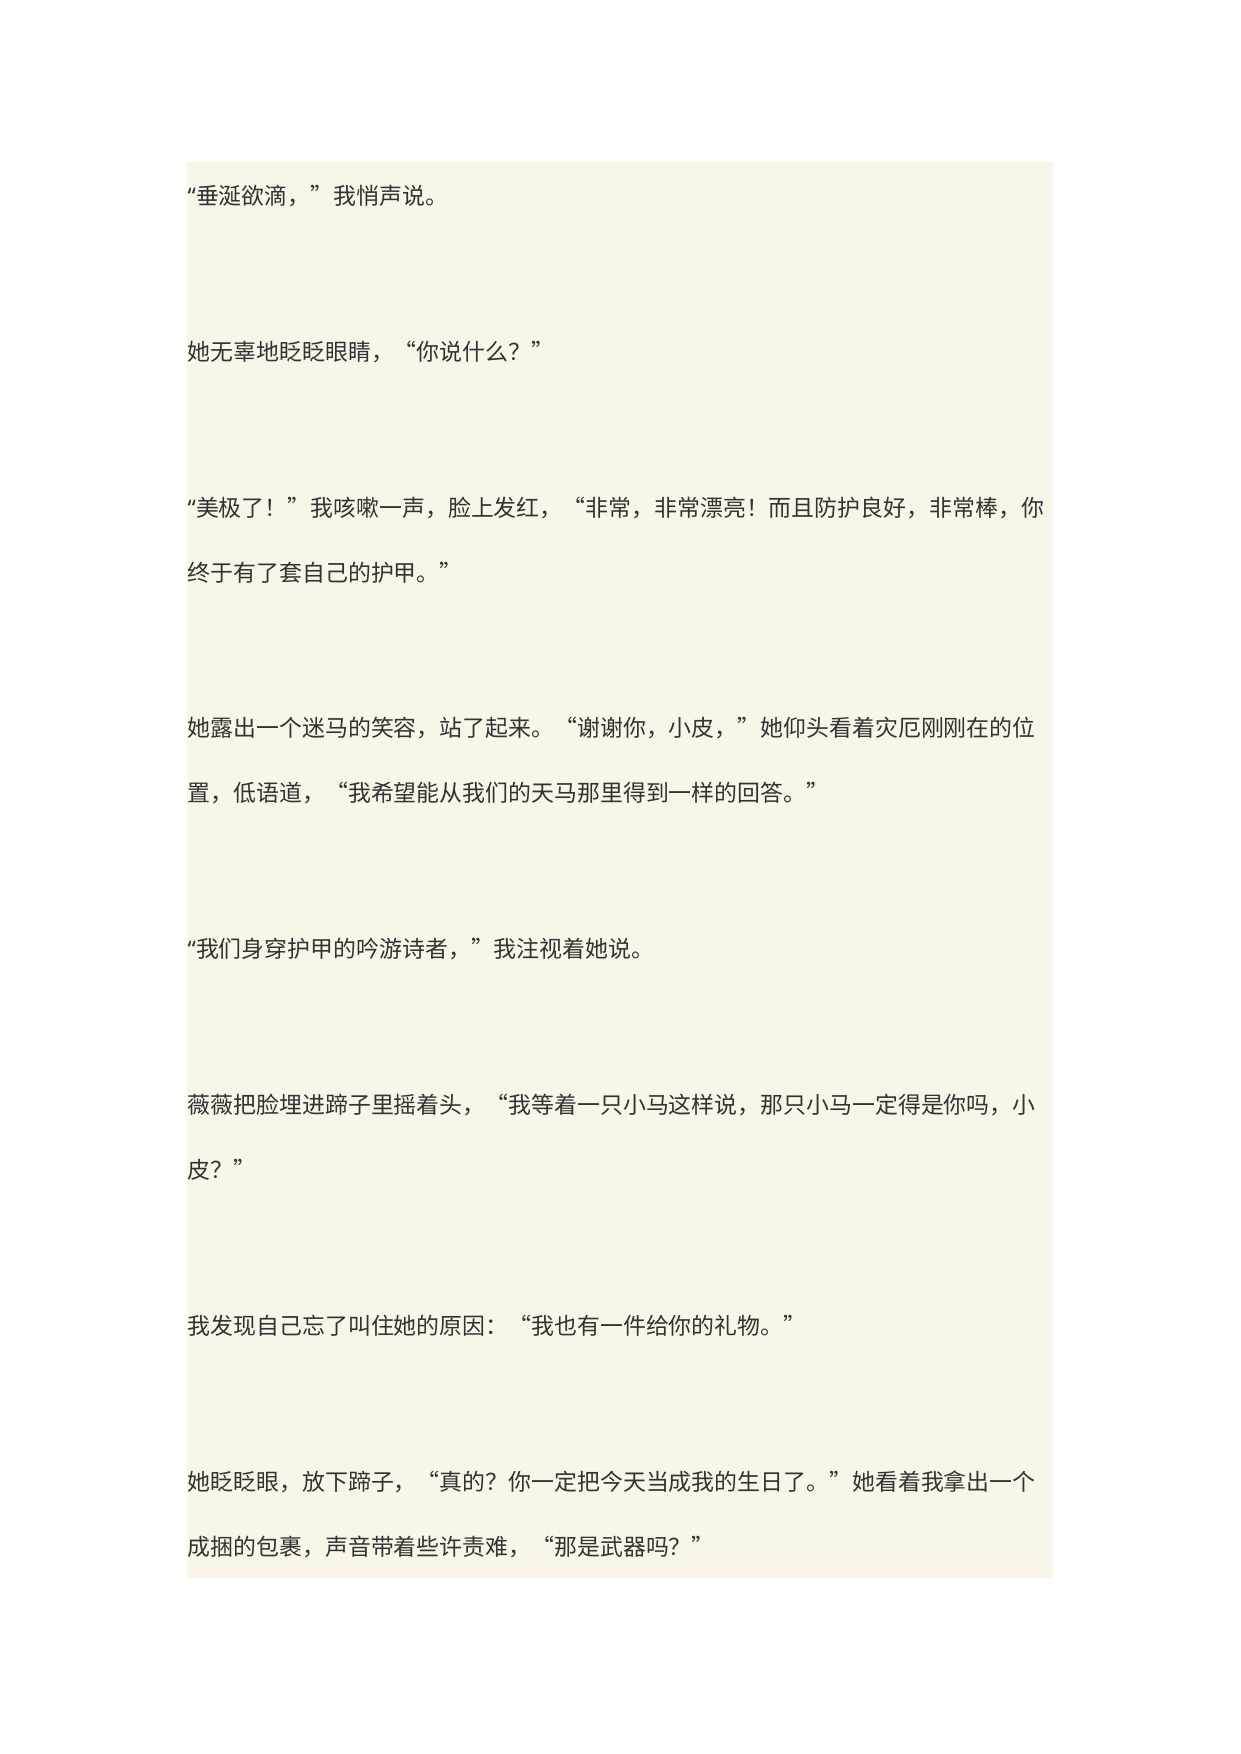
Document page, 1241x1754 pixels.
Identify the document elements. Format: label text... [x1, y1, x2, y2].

text “美极了！”我咳嗽一声，脸上发红，“非常，非常漂亮！而且防护良好，非常棒，你终于有了套自己的护甲。” [187, 474, 1053, 604]
text 她眨眨眼，放下蹄子，“真的？你一定把今天当成我的生日了。”她看着我拿出一个成捆的包裹，声音带着些许责难，“那是武器吗？” [187, 1448, 1053, 1578]
text 她无辜地眨眨眼睛，“你说什么？” [187, 318, 1053, 383]
text “我们身穿护甲的吟游诗者，”我注视着她说。 [187, 915, 1053, 980]
text 她露出一个迷马的笑容，站了起来。“谢谢你，小皮，”她仰头看着灾厄刚刚在的位置，低语道，“我希望能从我们的天马那里得到一样的回答。” [187, 694, 1053, 824]
text 我发现自己忘了叫住她的原因：“我也有一件给你的礼物。” [187, 1292, 1053, 1357]
text 薇薇把脸埋进蹄子里摇着头，“我等着一只小马这样说，那只小马一定得是你吗，小皮？” [187, 1071, 1053, 1201]
text “垂涎欲滴，”我悄声说。 [187, 162, 1053, 227]
